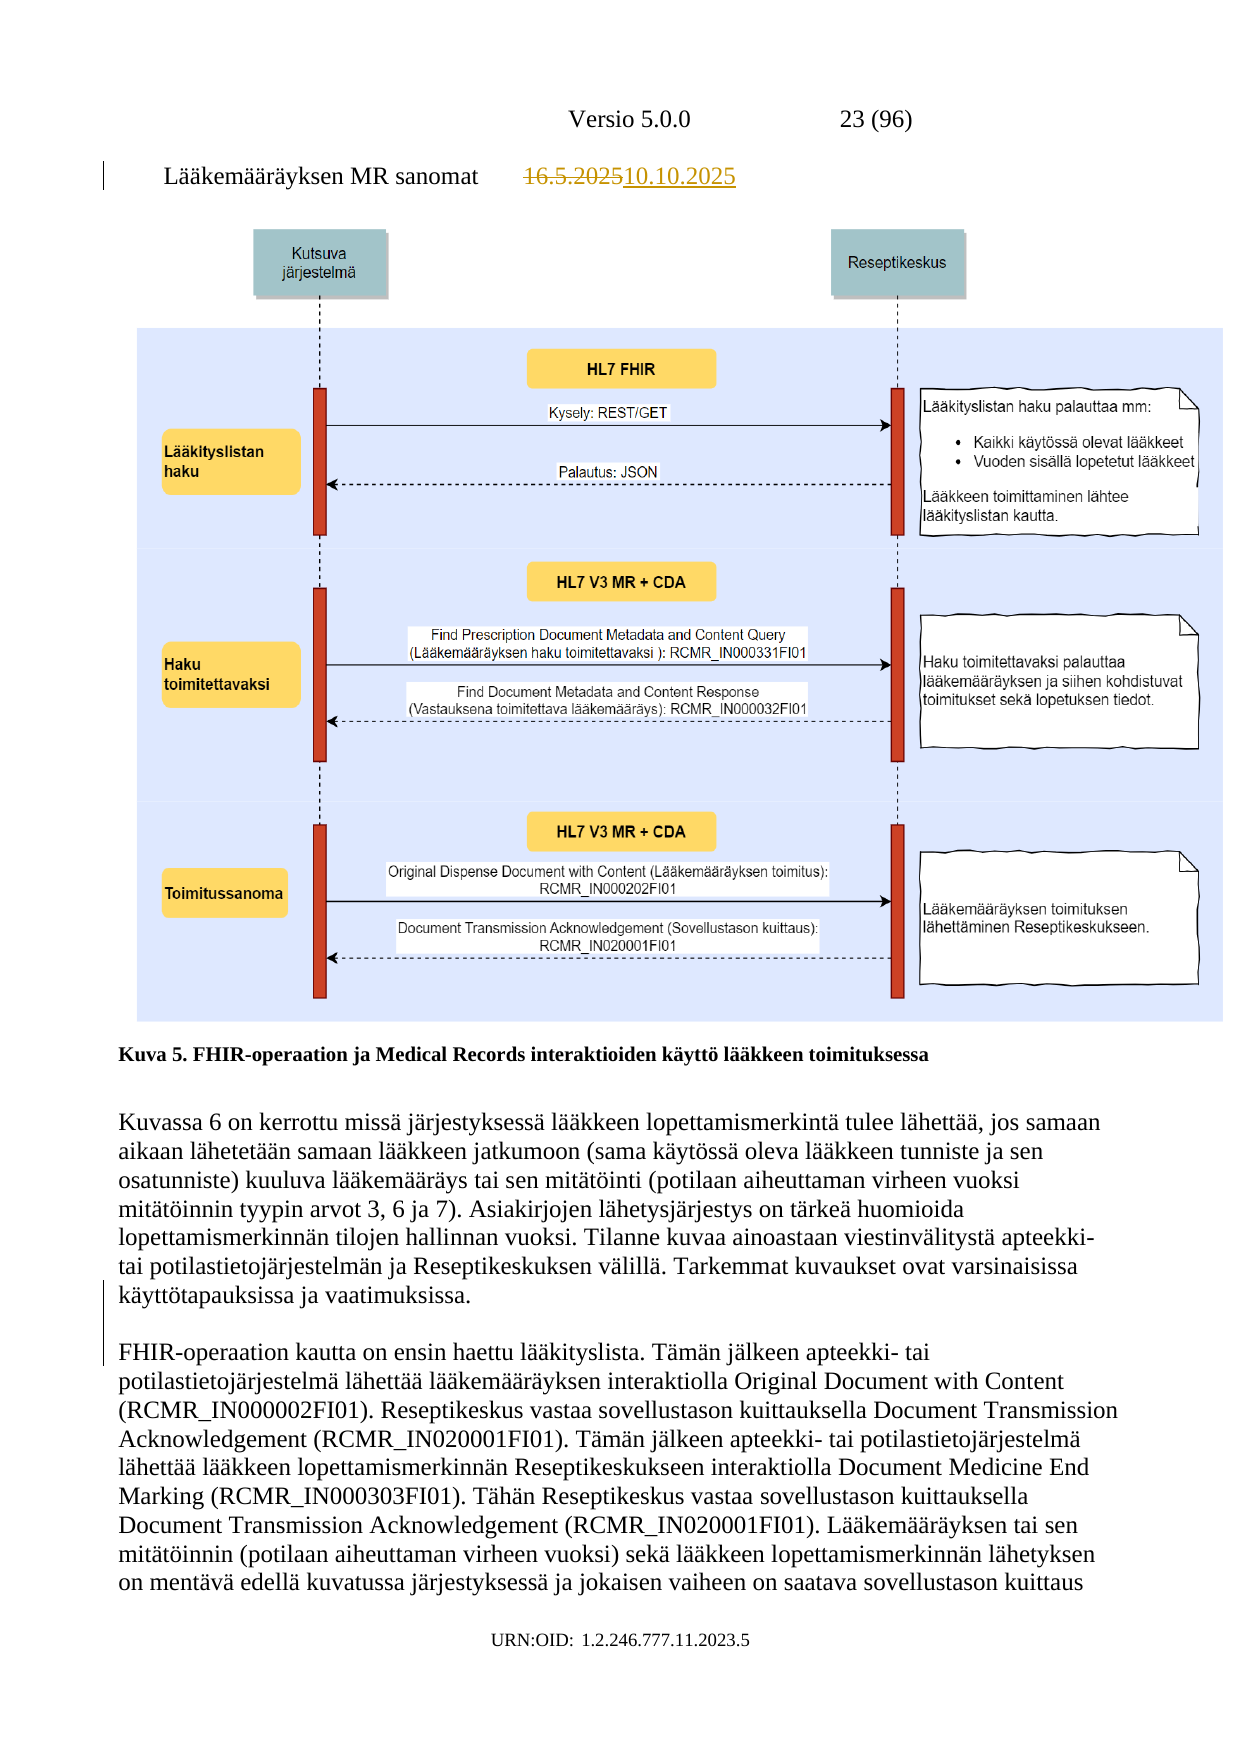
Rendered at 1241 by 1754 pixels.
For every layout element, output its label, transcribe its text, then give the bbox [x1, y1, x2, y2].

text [118, 1337, 1122, 1596]
text Kuvassa 6 on kerrottu missä järjestyksessä lääkkeen lopettamismerkintä tulee lähettää, jos samaan aikaan lähetetään samaan lääkkeen jatkumoon (sama käytössä oleva lääkkeen tunniste ja sen osatunniste) kuuluva lääkemääräys tai sen mitätöinti (potilaan aiheuttaman virheen vuoksi mitätöinnin tyypin arvot 3, 6 ja 7). Asiakirjojen lähetysjärjestys on tärkeä huomioida lopettamismerkinnän tilojen hallinnan vuoksi. Tilanne kuvaa ainoastaan viestinvälitystä apteekki- tai potilastietojärjestelmän ja Reseptikeskuksen välillä. Tarkemmat kuvaukset ovat varsinaisissa käyttötapauksissa ja vaatimuksissa. [118, 1107, 1122, 1309]
text Kuva 5. FHIR-operaation ja Medical Records interaktioiden käyttö lääkkeen toimituksessa [118, 1042, 1122, 1066]
picture [118, 218, 1234, 1030]
